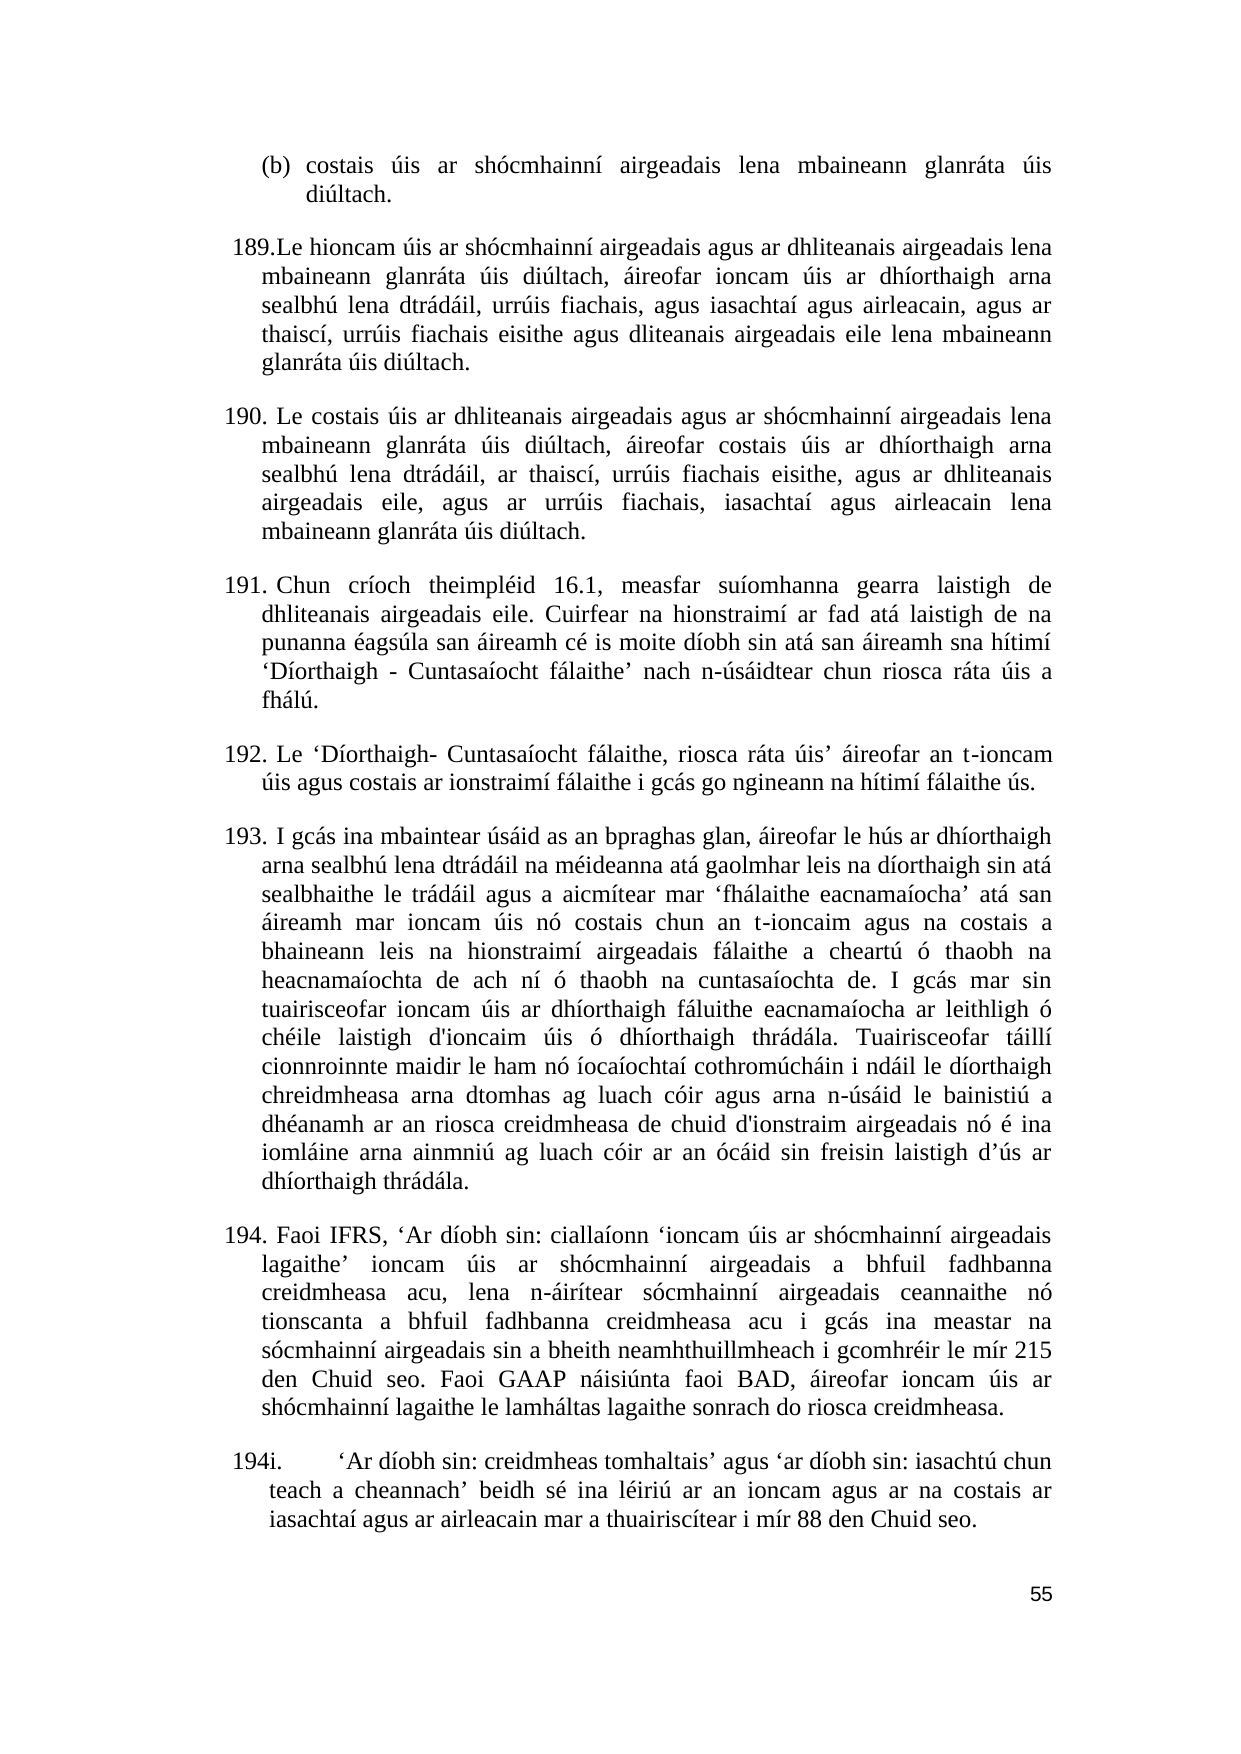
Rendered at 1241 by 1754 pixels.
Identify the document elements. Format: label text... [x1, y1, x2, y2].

text Faoi IFRS, ‘Ar díobh sin: ciallaíonn ‘ioncam úis ar shócmhainní airgeadais lagaithe’ ioncam úis ar shócmhainní airgeadais a bhfuil fadhbanna creidmheasa acu, lena n-áirítear sócmhainní airgeadais ceannaithe nó tionscanta a bhfuil fadhbanna creidmheasa acu i gcás ina meastar na sócmhainní airgeadais sin a bheith neamhthuillmheach i gcomhréir le mír 215 den Chuid seo. Faoi GAAP náisiúnta faoi BAD, áireofar ioncam úis ar shócmhainní lagaithe le lamháltas lagaithe sonrach do riosca creidmheasa. [224, 1220, 1053, 1421]
text Chun críoch theimpléid 16.1, measfar suíomhanna gearra laistigh de dhliteanais airgeadais eile. Cuirfear na hionstraimí ar fad atá laistigh de na punanna éagsúla san áireamh cé is moite díobh sin atá san áireamh sna hítimí ‘Díorthaigh - Cuntasaíocht fálaithe’ nach n-úsáidtear chun riosca ráta úis a fhálú. [224, 570, 1053, 714]
text Le costais úis ar dhliteanais airgeadais agus ar shócmhainní airgeadais lena mbaineann glanráta úis diúltach, áireofar costais úis ar dhíorthaigh arna sealbhú lena dtrádáil, ar thaiscí, urrúis fiachais eisithe, agus ar dhliteanais airgeadais eile, agus ar urrúis fiachais, iasachtaí agus airleacain lena mbaineann glanráta úis diúltach. [224, 401, 1053, 545]
list costais úis ar shócmhainní airgeadais lena mbaineann glanráta úis diúltach. [261, 150, 1053, 207]
text Le ‘Díorthaigh- Cuntasaíocht fálaithe, riosca ráta úis’ áireofar an t-ioncam úis agus costais ar ionstraimí fálaithe i gcás go ngineann na hítimí fálaithe ús. [224, 739, 1053, 796]
list 194i. ‘Ar díobh sin: creidmheas tomhaltais’ agus ‘ar díobh sin: iasachtú chun teach a cheannach’ beidh sé ina léiriú ar an ioncam agus ar na costais ar iasachtaí agus ar airleacain mar a thuairiscítear i mír 88 den Chuid seo. [232, 1446, 1053, 1532]
text Le hioncam úis ar shócmhainní airgeadais agus ar dhliteanais airgeadais lena mbaineann glanráta úis diúltach, áireofar ioncam úis ar dhíorthaigh arna sealbhú lena dtrádáil, urrúis fiachais, agus iasachtaí agus airleacain, agus ar thaiscí, urrúis fiachais eisithe agus dliteanais airgeadais eile lena mbaineann glanráta úis diúltach. [232, 232, 1053, 376]
text I gcás ina mbaintear úsáid as an bpraghas glan, áireofar le hús ar dhíorthaigh arna sealbhú lena dtrádáil na méideanna atá gaolmhar leis na díorthaigh sin atá sealbhaithe le trádáil agus a aicmítear mar ‘fhálaithe eacnamaíocha’ atá san áireamh mar ioncam úis nó costais chun an t-ioncaim agus na costais a bhaineann leis na hionstraimí airgeadais fálaithe a cheartú ó thaobh na heacnamaíochta de ach ní ó thaobh na cuntasaíochta de. I gcás mar sin tuairisceofar ioncam úis ar dhíorthaigh fáluithe eacnamaíocha ar leithligh ó chéile laistigh d'ioncaim úis ó dhíorthaigh thrádála. Tuairisceofar táillí cionnroinnte maidir le ham nó íocaíochtaí cothromúcháin i ndáil le díorthaigh chreidmheasa arna dtomhas ag luach cóir agus arna n-úsáid le bainistiú a dhéanamh ar an riosca creidmheasa de chuid d'ionstraim airgeadais nó é ina iomláine arna ainmniú ag luach cóir ar an ócáid sin freisin laistigh d’ús ar dhíorthaigh thrádála. [224, 821, 1053, 1195]
